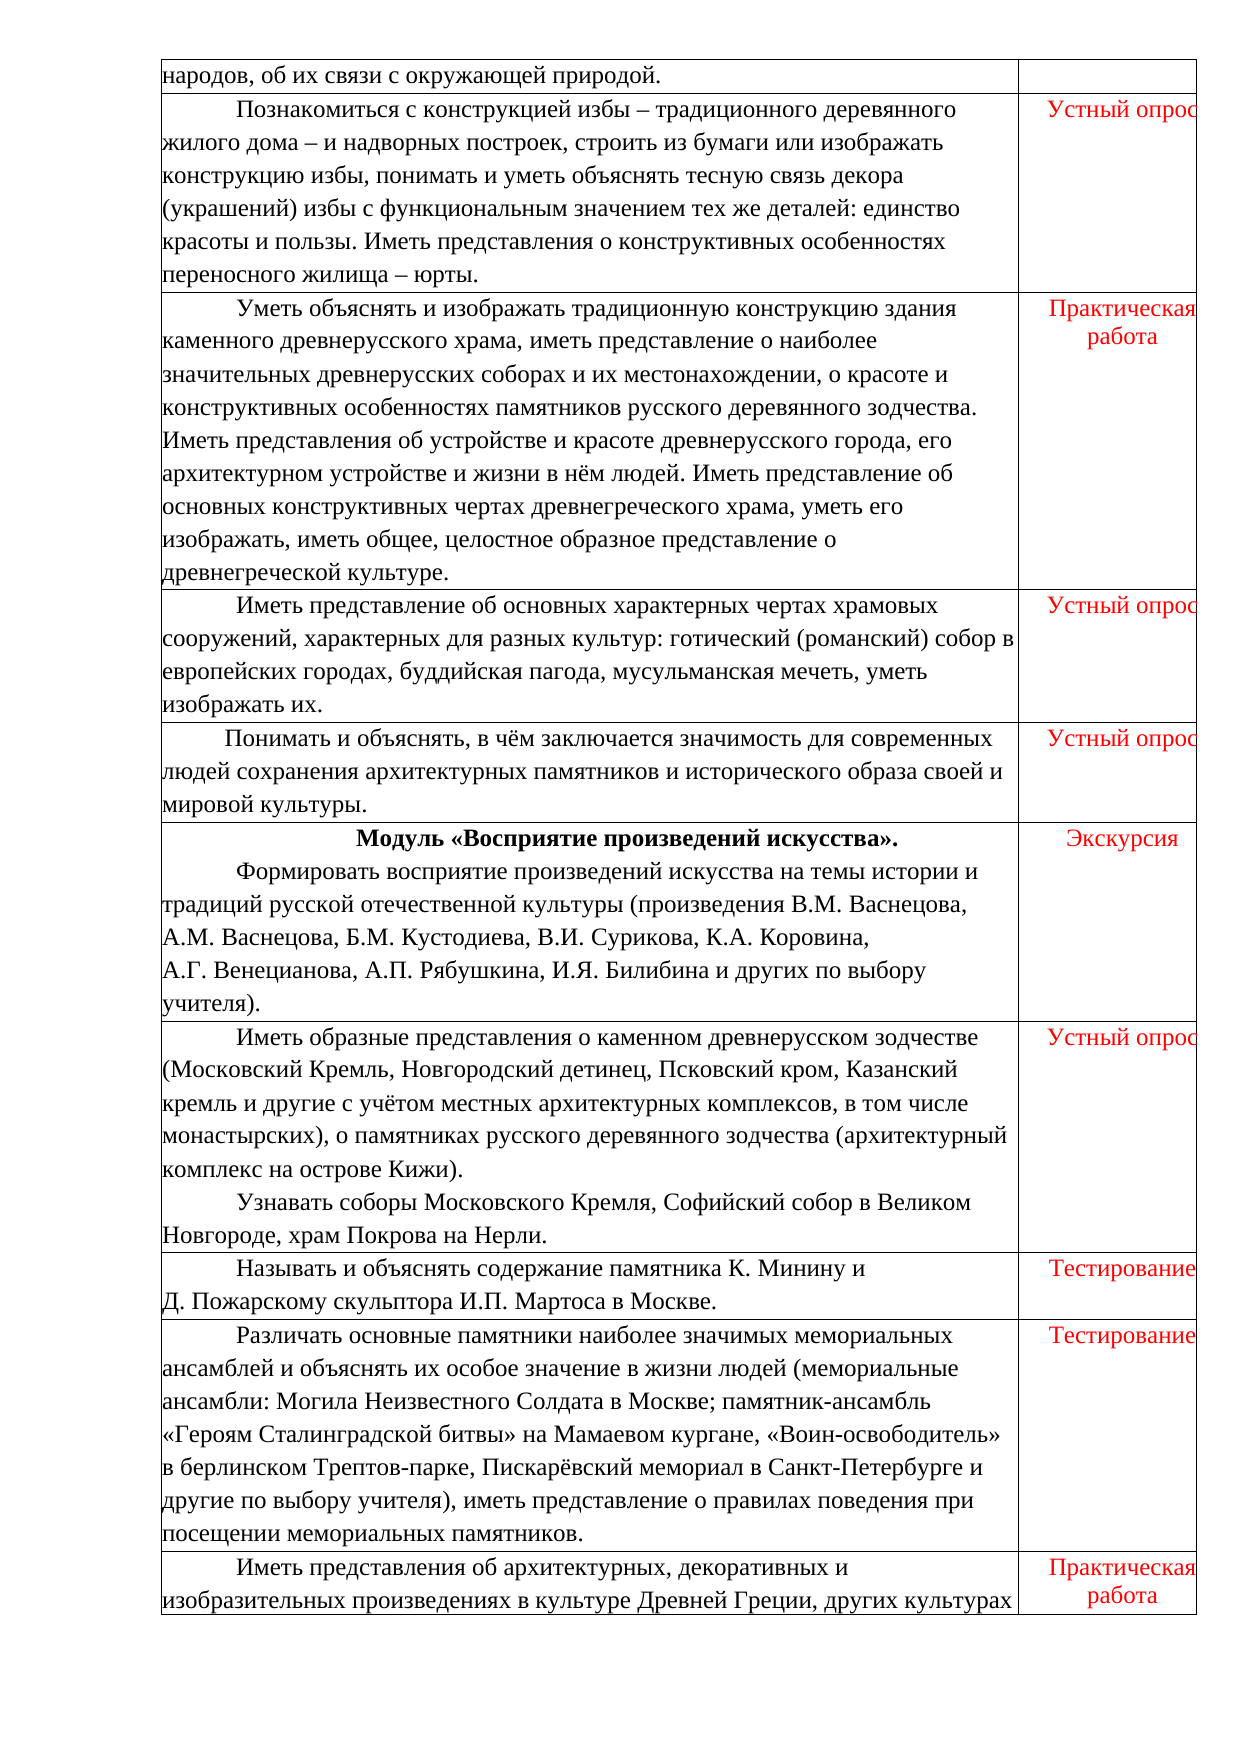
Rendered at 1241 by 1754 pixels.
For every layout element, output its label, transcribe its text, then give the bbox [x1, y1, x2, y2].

table_cell Называть и объяснять содержание памятника К. Минину и Д. Пожарскому скульптора И.П. Мартоса в Москве. [162, 1253, 1018, 1319]
table_cell Практическая работа [1019, 293, 1196, 589]
table_cell Практическая работа [1019, 1552, 1196, 1613]
table_cell Устный опрос [1019, 723, 1196, 822]
table_cell Устный опрос [1019, 590, 1196, 722]
table_cell Экскурсия [1019, 823, 1196, 1021]
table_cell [162, 60, 1018, 93]
table_cell Различать основные памятники наиболее значимых мемориальных ансамблей и объяснять их особое значение в жизни людей (мемориальные ансамбли: Могила Неизвестного Солдата в Москве; памятник-ансамбль «Героям Сталинградской битвы» на Мамаевом кургане, «Воин-освободитель» в берлинском Трептов-парке, Пискарёвский мемориал в Санкт-Петербурге и другие по выбору учителя), иметь представление о правилах поведения при посещении мемориальных памятников. [162, 1320, 1018, 1551]
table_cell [162, 1552, 1018, 1613]
table_cell Модуль «Восприятие произведений искусства». Формировать восприятие произведений искусства на темы истории и традиций русской отечественной культуры (произведения В.М. Васнецова, А.М. Васнецова, Б.М. Кустодиева, В.И. Сурикова, К.А. Коровина, А.Г. Венецианова, А.П. Рябушкина, И.Я. Билибина и других по выбору учителя). [162, 823, 1018, 1021]
table_cell Уметь объяснять и изображать традиционную конструкцию здания каменного древнерусского храма, иметь представление о наиболее значительных древнерусских соборах и их местонахождении, о красоте и конструктивных особенностях памятников русского деревянного зодчества. Иметь представления об устройстве и красоте древнерусского города, его архитектурном устройстве и жизни в нём людей. Иметь представление об основных конструктивных чертах древнегреческого храма, уметь его изображать, иметь общее, целостное образное представление о древнегреческой культуре. [162, 293, 1018, 589]
table_cell Познакомиться с конструкцией избы – традиционного деревянного жилого дома – и надворных построек, строить из бумаги или изображать конструкцию избы, понимать и уметь объяснять тесную связь декора (украшений) избы с функциональным значением тех же деталей: единство красоты и пользы. Иметь представления о конструктивных особенностях переносного жилища – юрты. [162, 94, 1018, 292]
table_cell Устный опрос [1019, 94, 1196, 292]
table_cell Тестирование [1019, 1320, 1196, 1551]
table_cell Понимать и объяснять, в чём заключается значимость для современных людей сохранения архитектурных памятников и исторического образа своей и мировой культуры. [162, 723, 1018, 822]
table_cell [1019, 60, 1196, 93]
table_cell Тестирование [1019, 1253, 1196, 1319]
table_cell Иметь образные представления о каменном древнерусском зодчестве (Московский Кремль, Новгородский детинец, Псковский кром, Казанский кремль и другие с учётом местных архитектурных комплексов, в том числе монастырских), о памятниках русского деревянного зодчества (архитектурный комплекс на острове Кижи). Узнавать соборы Московского Кремля, Софийский собор в Великом Новгороде, храм Покрова на Нерли. [162, 1022, 1018, 1252]
table_cell Устный опрос [1019, 1022, 1196, 1252]
table_cell Иметь представление об основных характерных чертах храмовых сооружений, характерных для разных культур: готический (романский) собор в европейских городах, буддийская пагода, мусульманская мечеть, уметь изображать их. [162, 590, 1018, 722]
